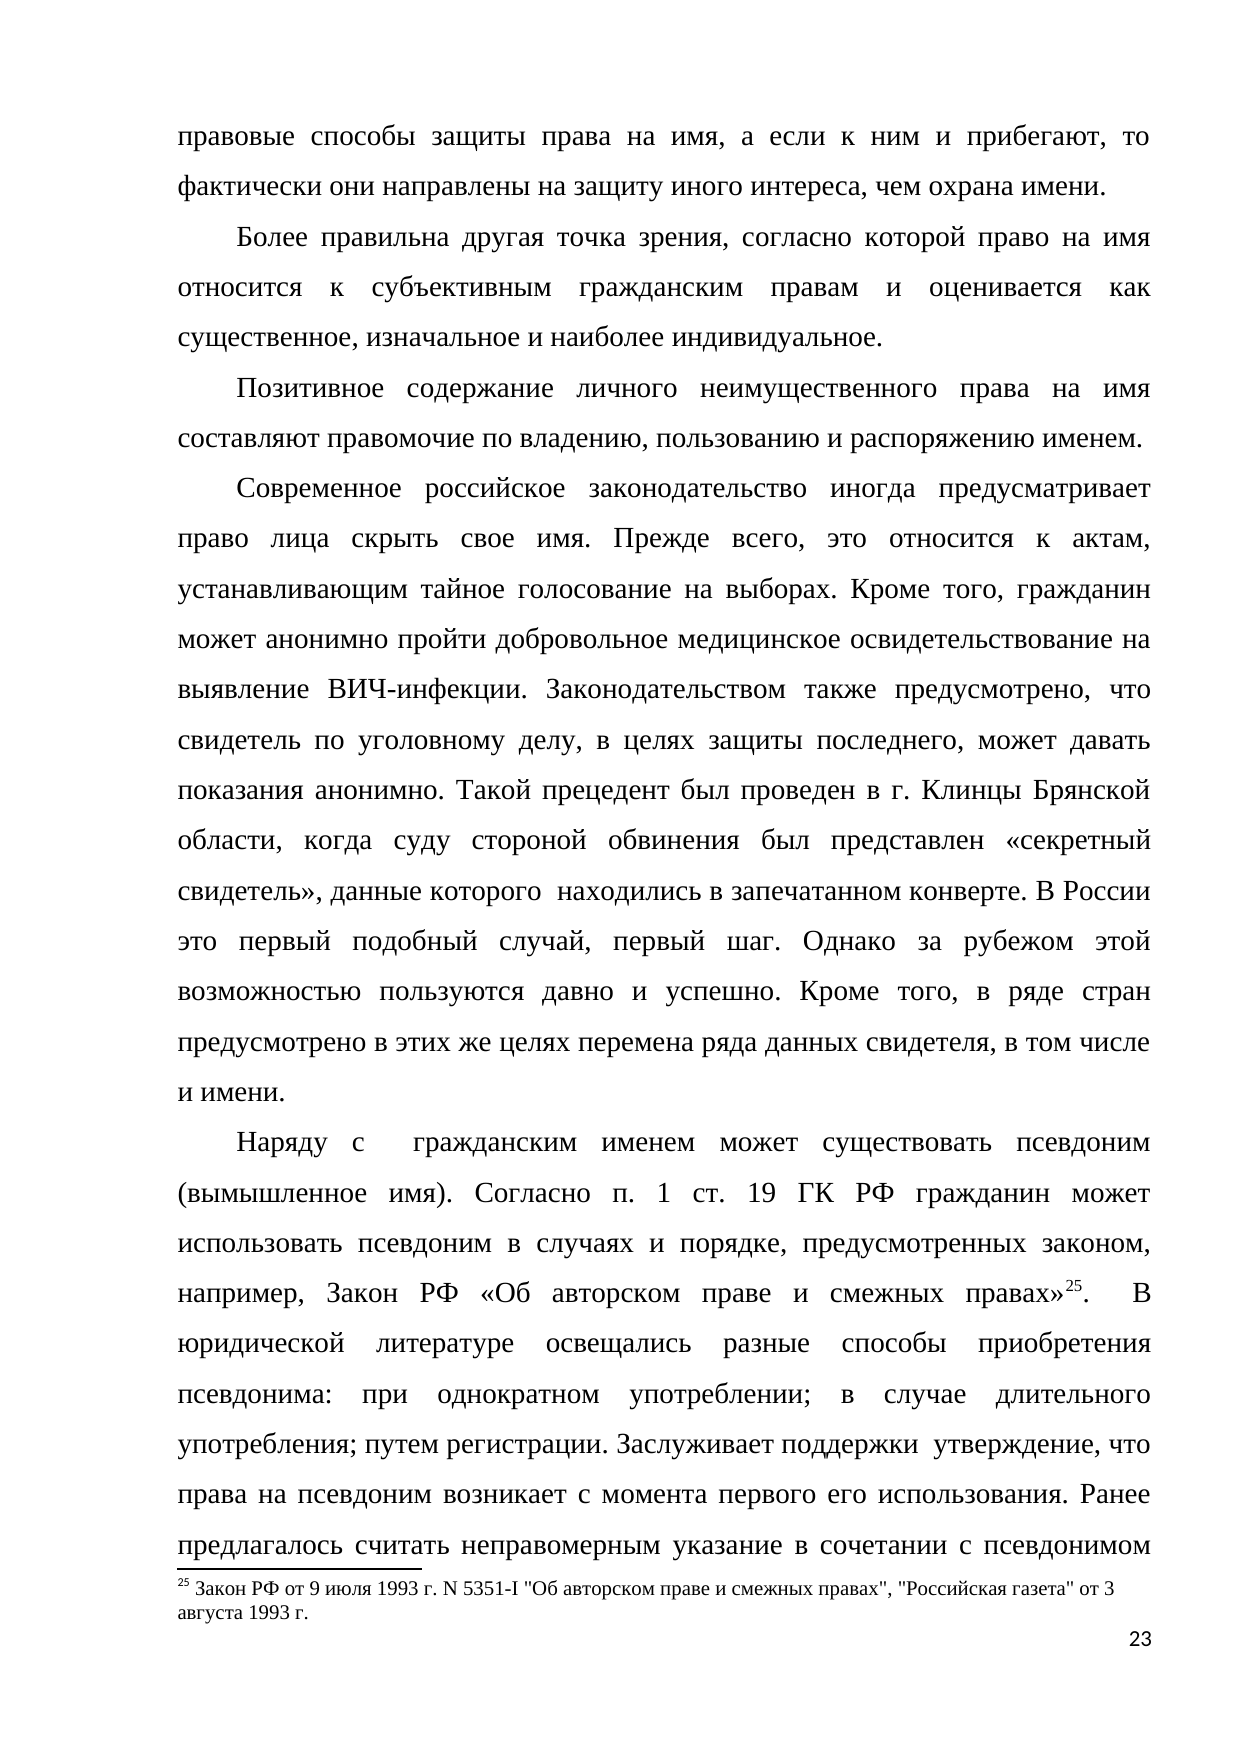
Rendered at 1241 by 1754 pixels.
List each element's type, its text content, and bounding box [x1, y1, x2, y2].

text Позитивное содержание личного неимущественного права на имя составляют правомочие по владению, пользованию и распоряжению именем. [177, 370, 1152, 453]
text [177, 1124, 1152, 1560]
text Более правильна другая точка зрения, согласно которой право на имя относится к субъективным гражданским правам и оценивается как существенное, изначальное и наиболее индивидуальное. [177, 219, 1152, 353]
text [177, 118, 1152, 202]
text Современное российское законодательство иногда предусматривает право лица скрыть свое имя. Прежде всего, это относится к актам, устанавливающим тайное голосование на выборах. Кроме того, гражданин может анонимно пройти добровольное медицинское освидетельствование на выявление ВИЧ-инфекции. Законодательством также предусмотрено, что свидетель по уголовному делу, в целях защиты последнего, может давать показания анонимно. Такой прецедент был проведен в г. Клинцы Брянской области, когда суду стороной обвинения был представлен «секретный свидетель», данные которого находились в запечатанном конверте. В России это первый подобный случай, первый шаг. Однако за рубежом этой возможностью пользуются давно и успешно. Кроме того, в ряде стран предусмотрено в этих же целях перемена ряда данных свидетеля, в том числе и имени. [177, 470, 1152, 1108]
